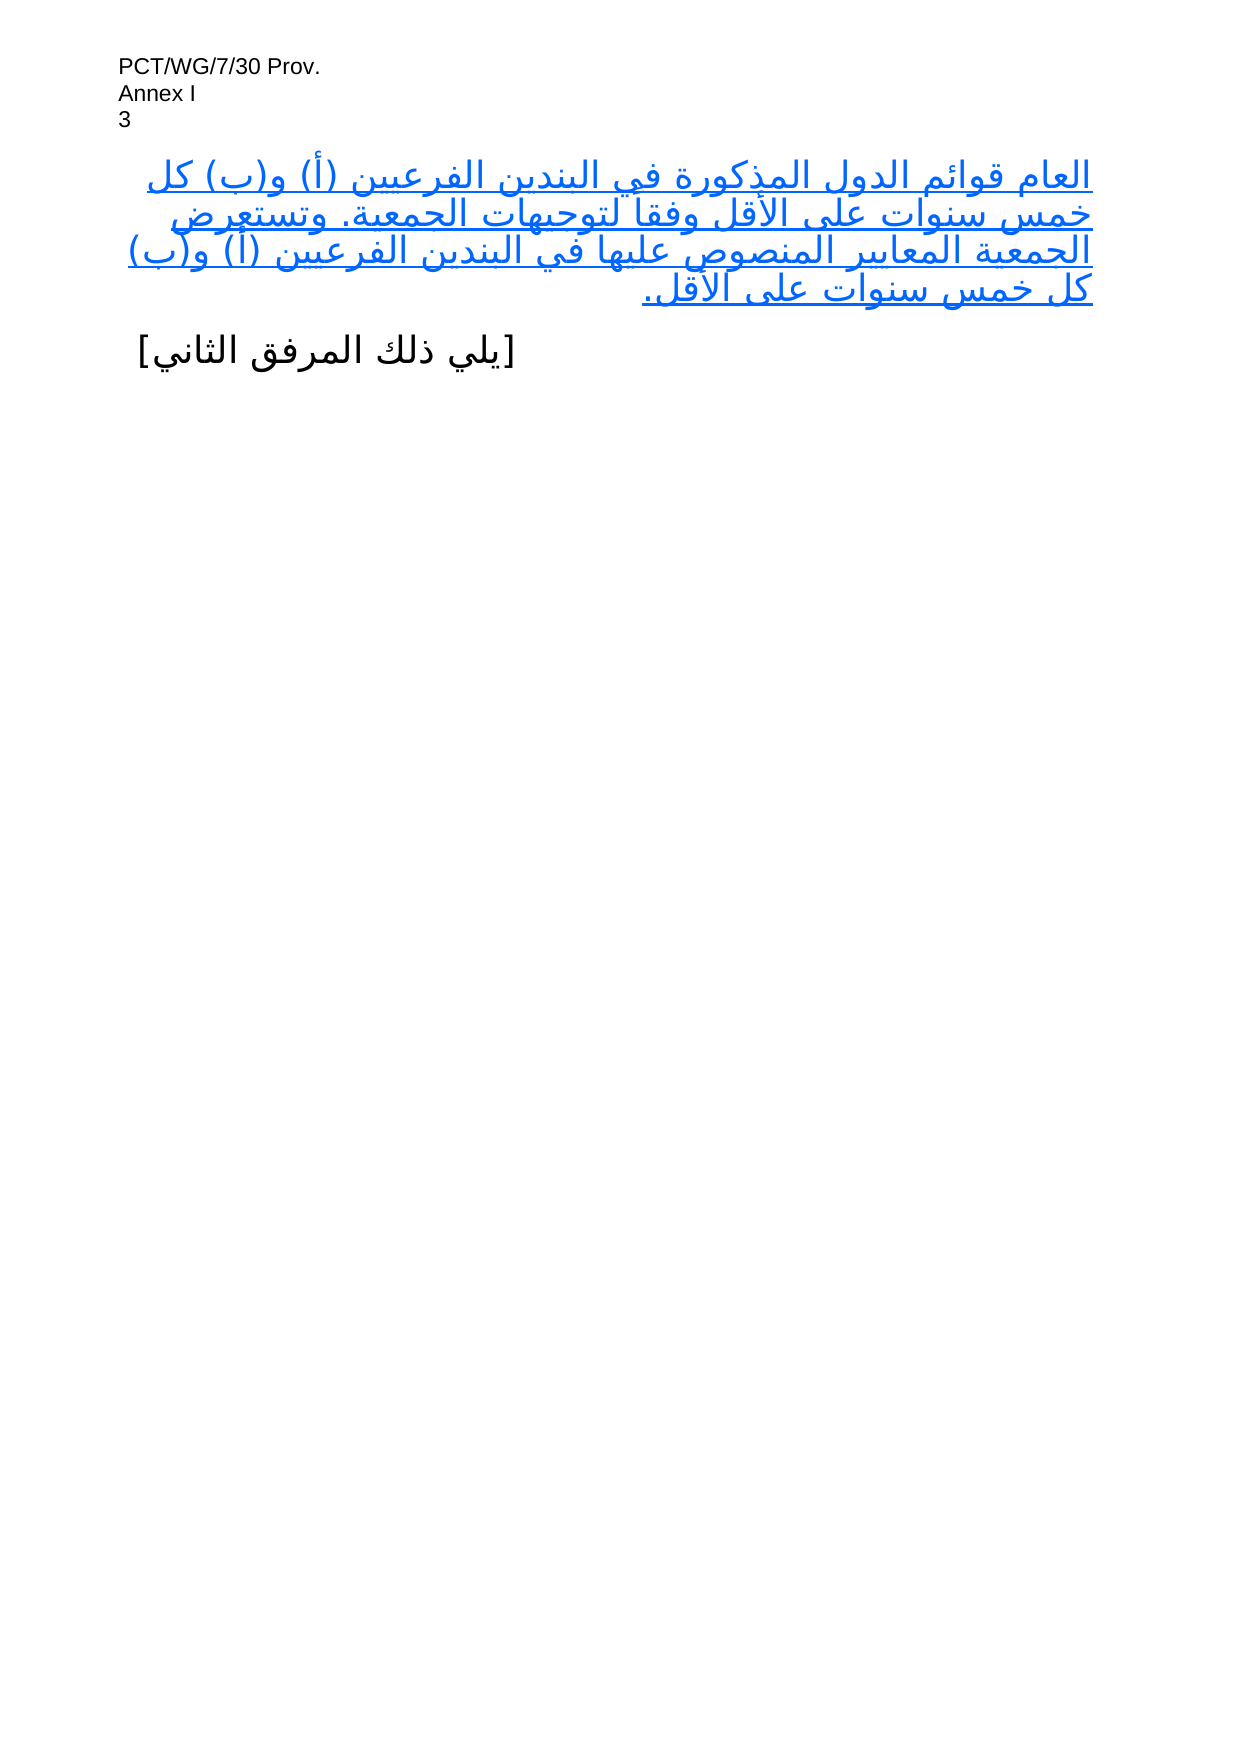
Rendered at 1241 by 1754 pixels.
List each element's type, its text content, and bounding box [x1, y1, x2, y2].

text [يلي ذلك المرفق الثاني] [118, 333, 516, 371]
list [118, 158, 1092, 308]
